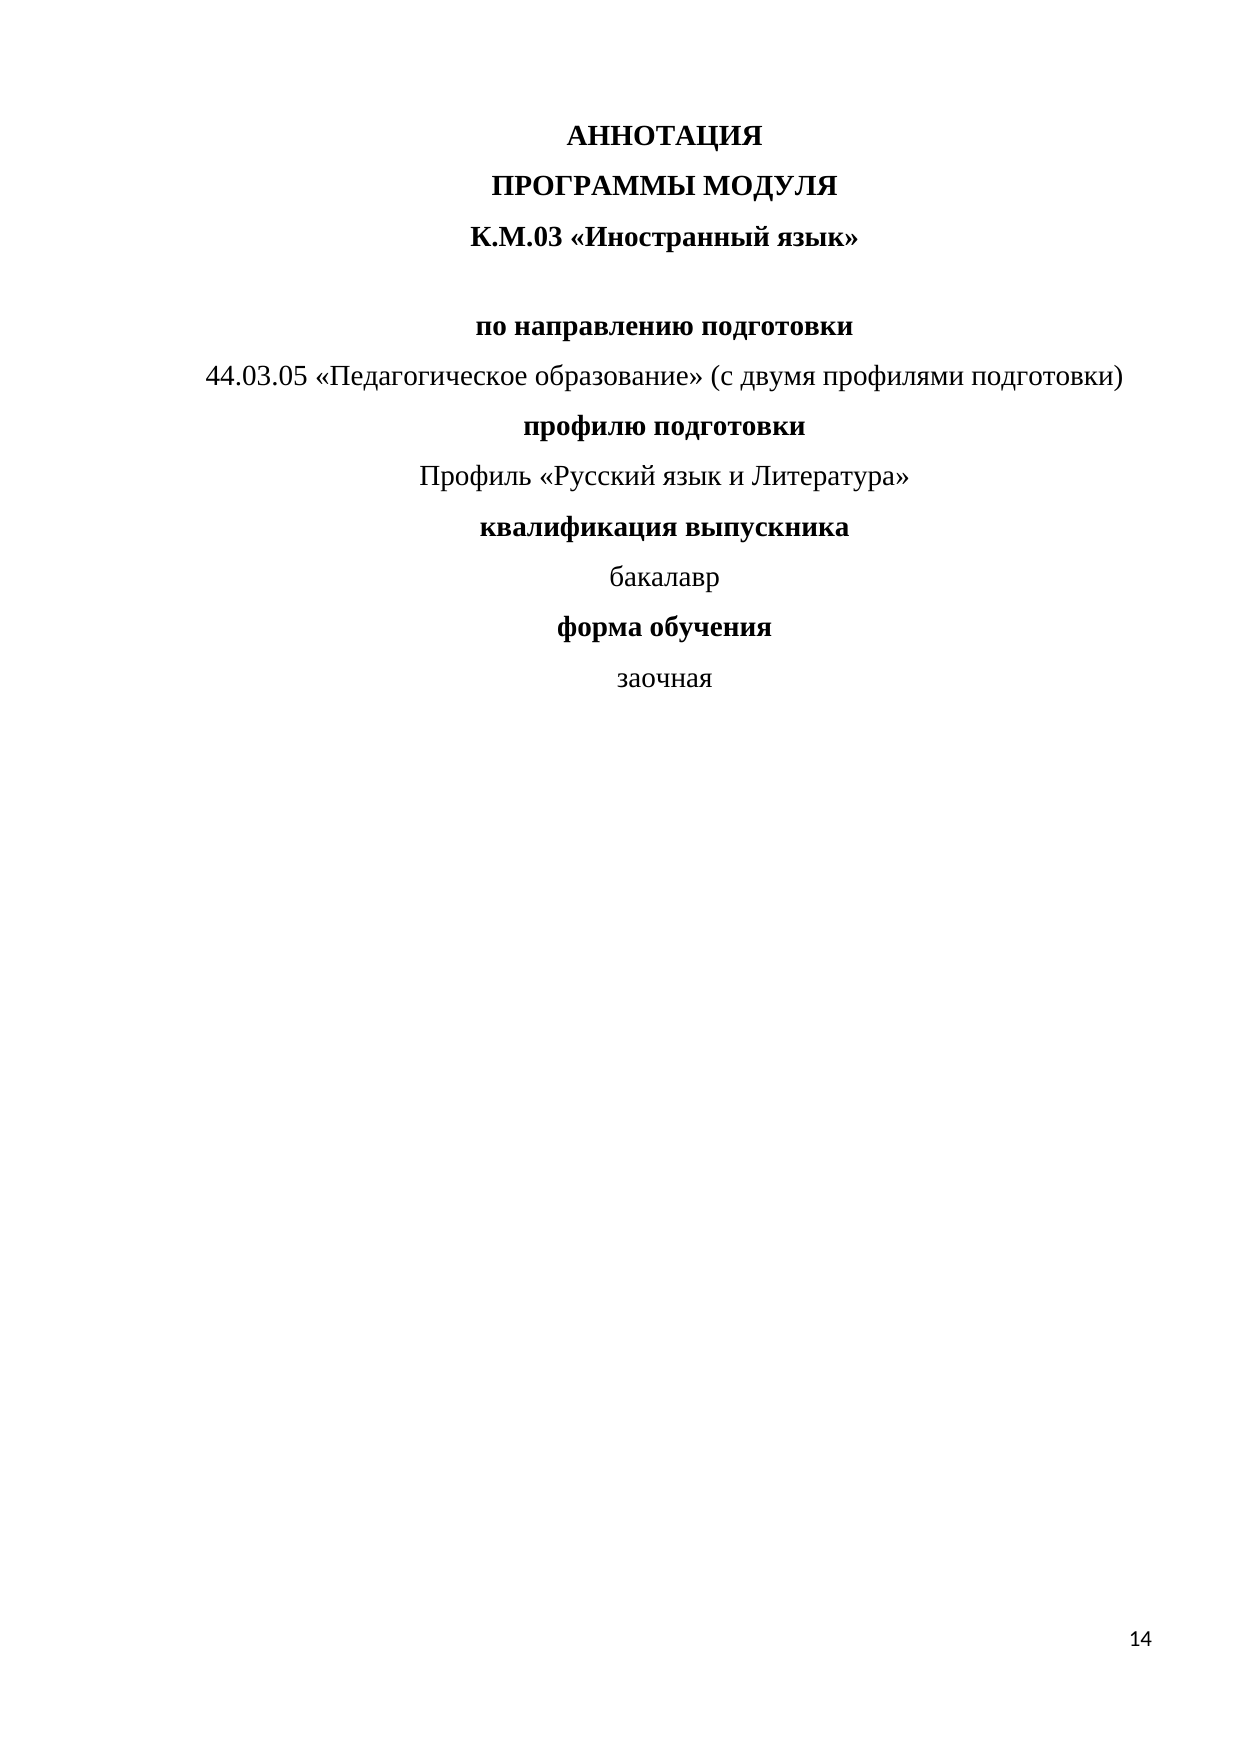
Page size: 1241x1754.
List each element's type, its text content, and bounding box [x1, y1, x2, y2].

text форма обучения [177, 609, 1152, 643]
text квалификация выпускника [177, 509, 1152, 542]
text Профиль «Русский язык и Литература» [177, 458, 1152, 492]
text бакалавр [177, 559, 1152, 593]
text 44.03.05 «Педагогическое образование» (с двумя профилями подготовки) [177, 358, 1152, 391]
text заочная [177, 660, 1152, 693]
text АННОТАЦИЯ [177, 118, 1152, 152]
text по направлению подготовки [177, 308, 1152, 341]
text программЫ модуля [177, 168, 1152, 202]
text К.М.03 «Иностранный язык» [177, 219, 1152, 252]
text профилю подготовки [177, 408, 1152, 442]
